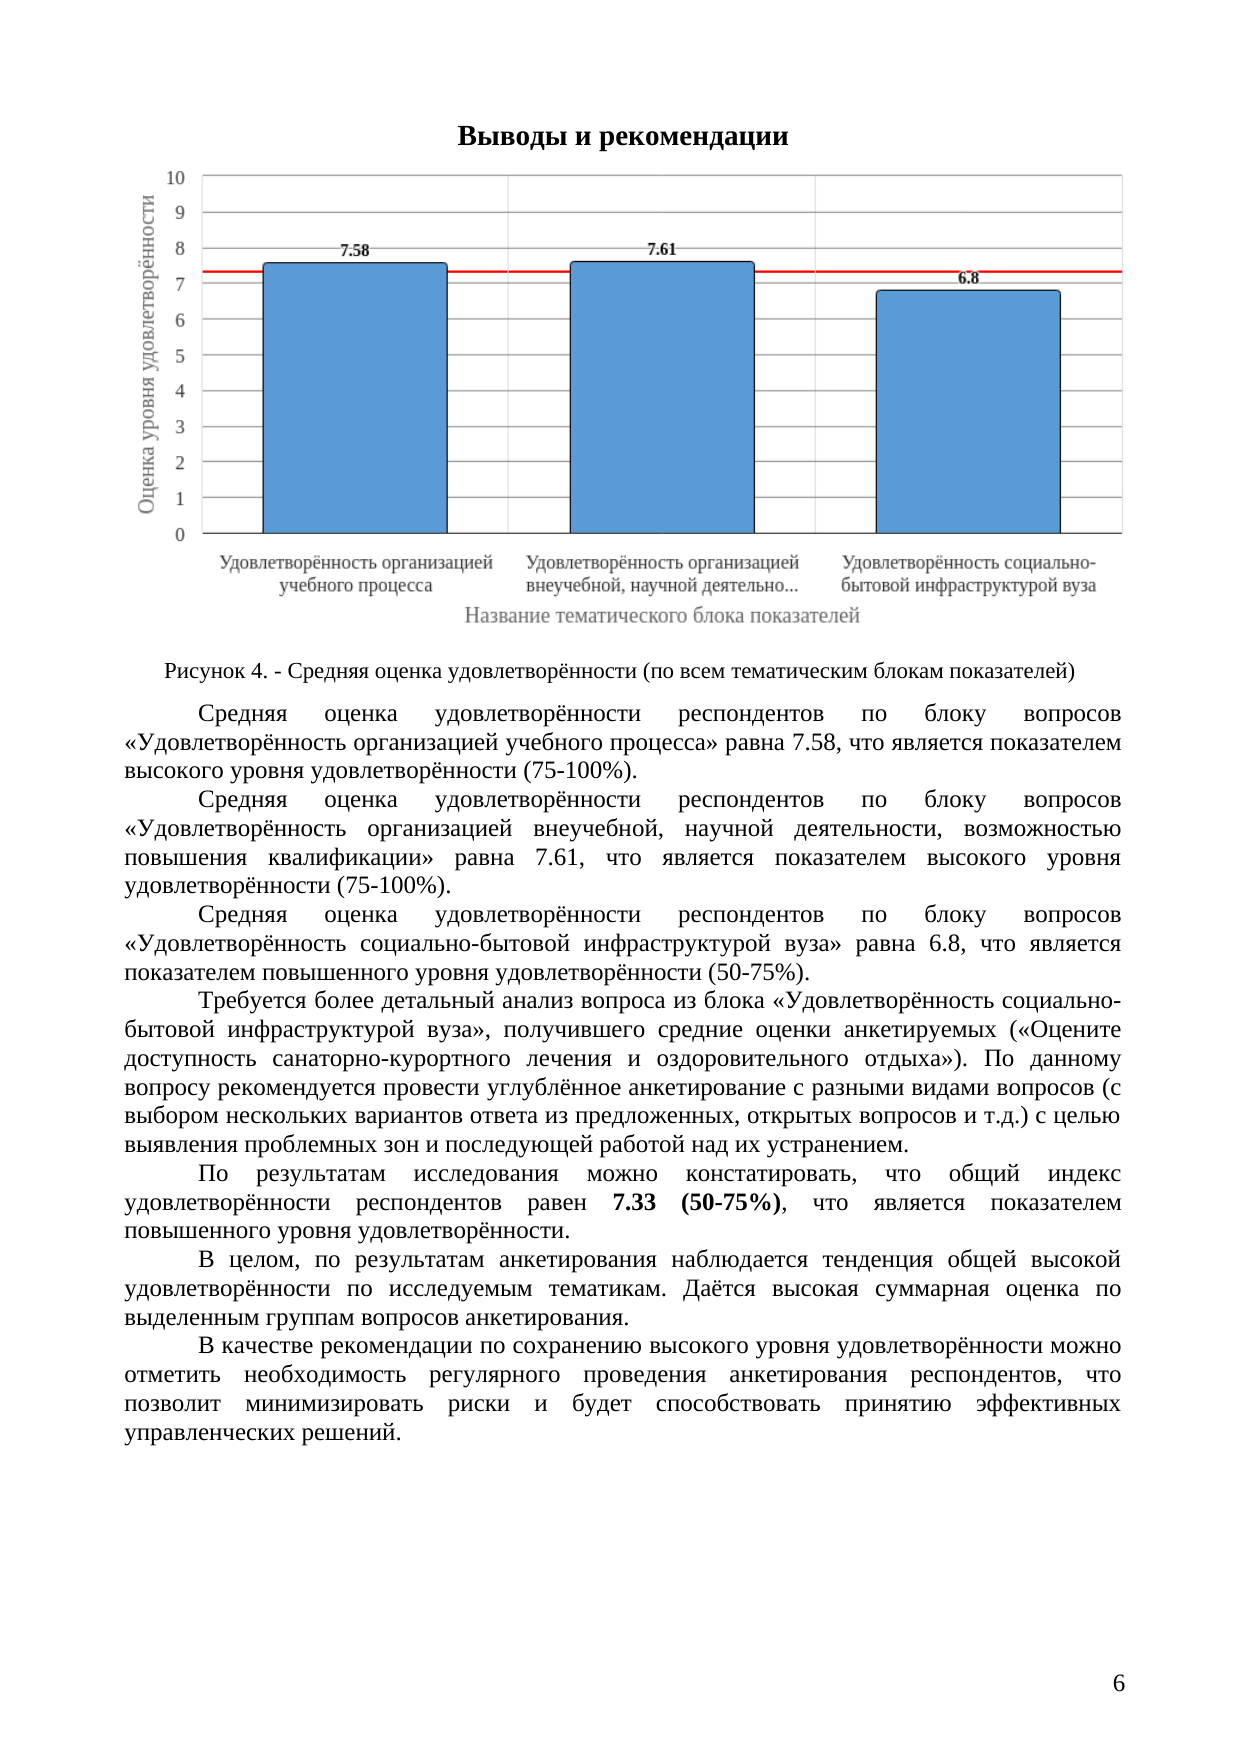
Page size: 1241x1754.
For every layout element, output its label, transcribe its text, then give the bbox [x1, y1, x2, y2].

text Рисунок 4. - Средняя оценка удовлетворённости (по всем тематическим блокам показателей) [118, 657, 1122, 683]
picture [118, 164, 1134, 643]
text По результатам исследования можно констатировать, что общий индекс удовлетворённости респондентов равен 7.33 (50-75%), что является показателем повышенного уровня удовлетворённости. [124, 1158, 1122, 1244]
text Средняя оценка удовлетворённости респондентов по блоку вопросов «Удовлетворённость организацией внеучебной, научной деятельности, возможностью повышения квалификации» равна 7.61, что является показателем высокого уровня удовлетворённости (75-100%). [124, 784, 1122, 899]
subtitle Выводы и рекомендации [124, 118, 1122, 152]
text В целом, по результатам анкетирования наблюдается тенденция общей высокой удовлетворённости по исследуемым тематикам. Даётся высокая суммарная оценка по выделенным группам вопросов анкетирования. [124, 1244, 1122, 1330]
text В качестве рекомендации по сохранению высокого уровня удовлетворённости можно отметить необходимость регулярного проведения анкетирования респондентов, что позволит минимизировать риски и будет способствовать принятию эффективных управленческих решений. [124, 1330, 1122, 1445]
text Средняя оценка удовлетворённости респондентов по блоку вопросов «Удовлетворённость социально-бытовой инфраструктурой вуза» равна 6.8, что является показателем повышенного уровня удовлетворённости (50-75%). [124, 899, 1122, 985]
text Средняя оценка удовлетворённости респондентов по блоку вопросов «Удовлетворённость организацией учебного процесса» равна 7.58, что является показателем высокого уровня удовлетворённости (75-100%). [124, 698, 1122, 784]
text Требуется более детальный анализ вопроса из блока «Удовлетворённость социально-бытовой инфраструктурой вуза», получившего средние оценки анкетируемых («Оцените доступность санаторно-курортного лечения и оздоровительного отдыха»). По данному вопросу рекомендуется провести углублённое анкетирование с разными видами вопросов (с выбором нескольких вариантов ответа из предложенных, открытых вопросов и т.д.) с целью выявления проблемных зон и последующей работой над их устранением. [124, 985, 1122, 1158]
